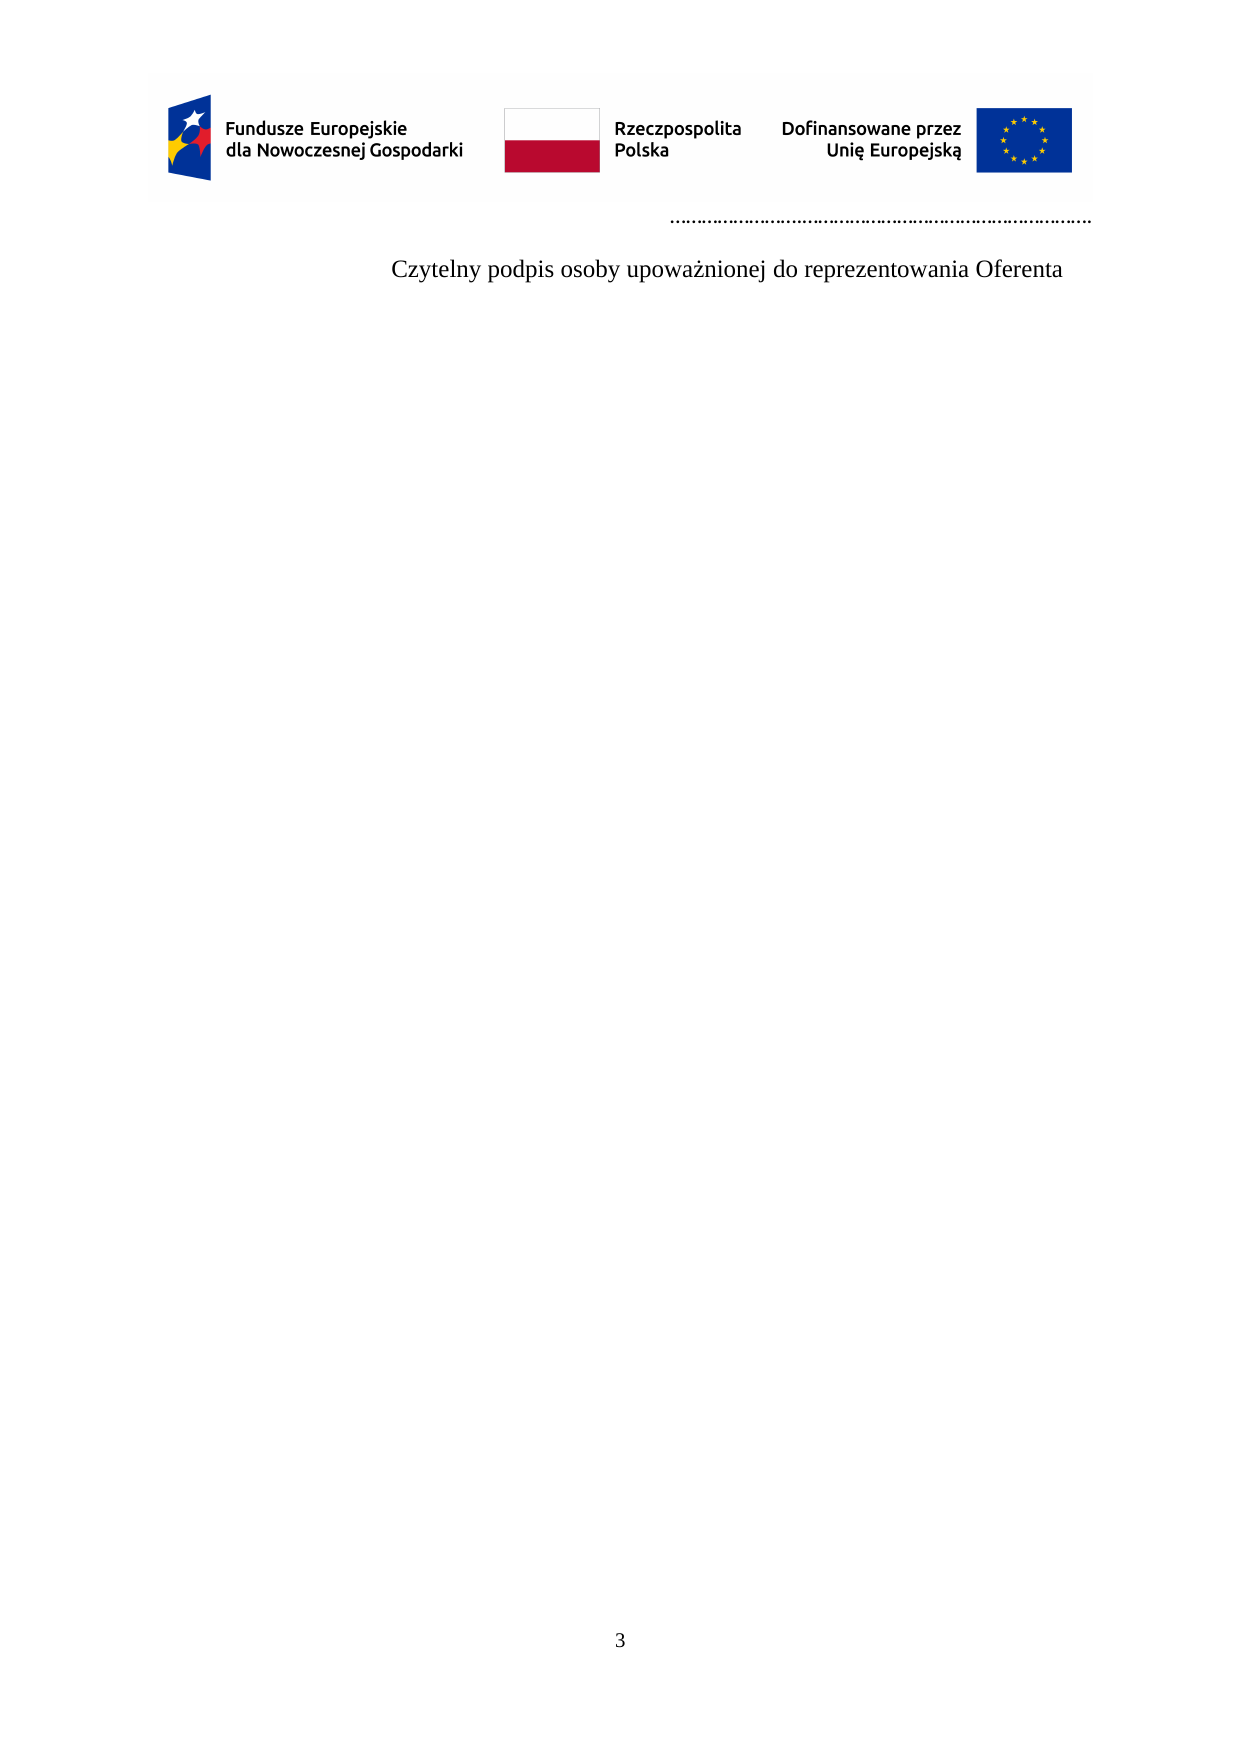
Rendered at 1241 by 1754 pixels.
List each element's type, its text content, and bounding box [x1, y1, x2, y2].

picture [147, 73, 1093, 202]
text …………………….………………………………………………. [148, 202, 1093, 229]
text Czytelny podpis osoby upoważnionej do reprezentowania Oferenta [148, 254, 1093, 283]
